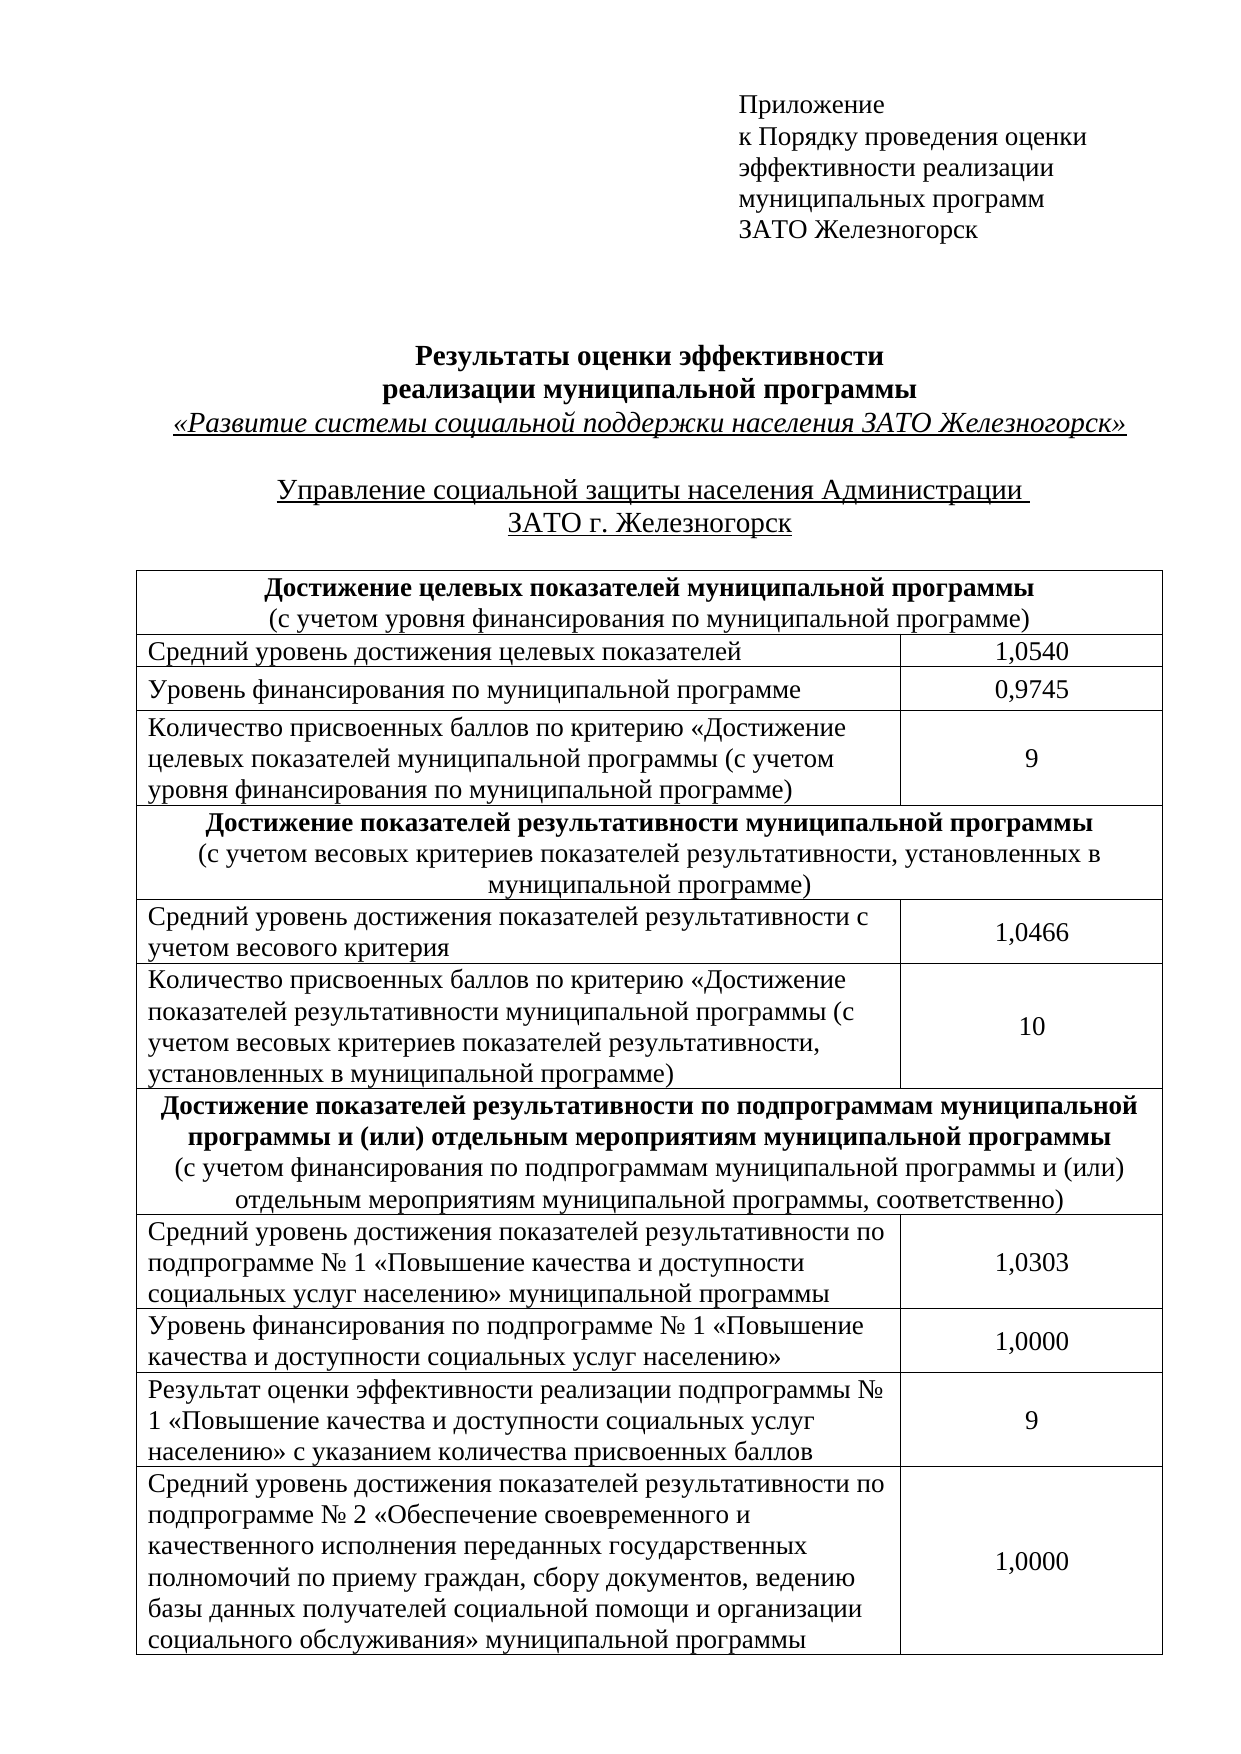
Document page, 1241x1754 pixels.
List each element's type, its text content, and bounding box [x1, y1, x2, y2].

table_header Достижение целевых показателей муниципальной программы (с учетом уровня финансирования по муниципальной программе) [137, 571, 1162, 633]
table_cell Результат оценки эффективности реализации подпрограммы № 1 «Повышение качества и доступности социальных услуг населению» с указанием количества присвоенных баллов [137, 1373, 900, 1466]
table_cell Количество присвоенных баллов по критерию «Достижение целевых показателей муниципальной программы (с учетом уровня финансирования по муниципальной программе) [137, 711, 900, 805]
text «Развитие системы социальной поддержки населения ЗАТО Железногорск» [148, 405, 1152, 438]
table_cell 1,0303 [901, 1215, 1162, 1308]
table_cell Уровень финансирования по подпрограмме № 1 «Повышение качества и доступности социальных услуг населению» [137, 1309, 900, 1372]
table_cell Средний уровень достижения показателей результативности по подпрограмме № 1 «Повышение качества и доступности социальных услуг населению» муниципальной программы [137, 1215, 900, 1308]
text ЗАТО Железногорск [148, 213, 1152, 244]
table_cell Средний уровень достижения показателей результативности с учетом весового критерия [137, 900, 900, 963]
table_cell Уровень финансирования по муниципальной программе [137, 667, 900, 710]
table_cell Достижение показателей результативности по подпрограммам муниципальной программы и (или) отдельным мероприятиям муниципальной программы (с учетом финансирования по подпрограммам муниципальной программы и (или) отдельным мероприятиям муниципальной программы, соответственно) [137, 1089, 1162, 1214]
table_cell Средний уровень достижения целевых показателей [137, 635, 900, 666]
text Приложение [148, 89, 1152, 120]
text муниципальных программ [148, 182, 1152, 213]
text к Порядку проведения оценки [148, 120, 1152, 151]
text реализации муниципальной программы [148, 371, 1152, 405]
table_cell Средний уровень достижения показателей результативности по подпрограмме № 2 «Обеспечение своевременного и качественного исполнения переданных государственных полномочий по приему граждан, сбору документов, ведению базы данных получателей социальной помощи и организации социального обслуживания» муниципальной программы [137, 1467, 900, 1654]
text ЗАТО г. Железногорск [148, 506, 1152, 539]
table_cell 1,0000 [901, 1309, 1162, 1372]
table_cell 1,0000 [901, 1467, 1162, 1654]
text Управление социальной защиты населения Администрации [148, 472, 1152, 506]
table_cell 9 [901, 1373, 1162, 1466]
table_cell 9 [901, 711, 1162, 805]
text Результаты оценки эффективности [148, 338, 1152, 371]
table_cell 1,0540 [901, 635, 1162, 666]
table_cell 1,0466 [901, 900, 1162, 963]
table_cell Достижение показателей результативности муниципальной программы (с учетом весовых критериев показателей результативности, установленных в муниципальной программе) [137, 806, 1162, 899]
text эффективности реализации [148, 151, 1152, 182]
table_cell Количество присвоенных баллов по критерию «Достижение показателей результативности муниципальной программы (с учетом весовых критериев показателей результативности, установленных в муниципальной программе) [137, 964, 900, 1088]
table_cell 10 [901, 964, 1162, 1088]
table_cell 0,9745 [901, 667, 1162, 710]
